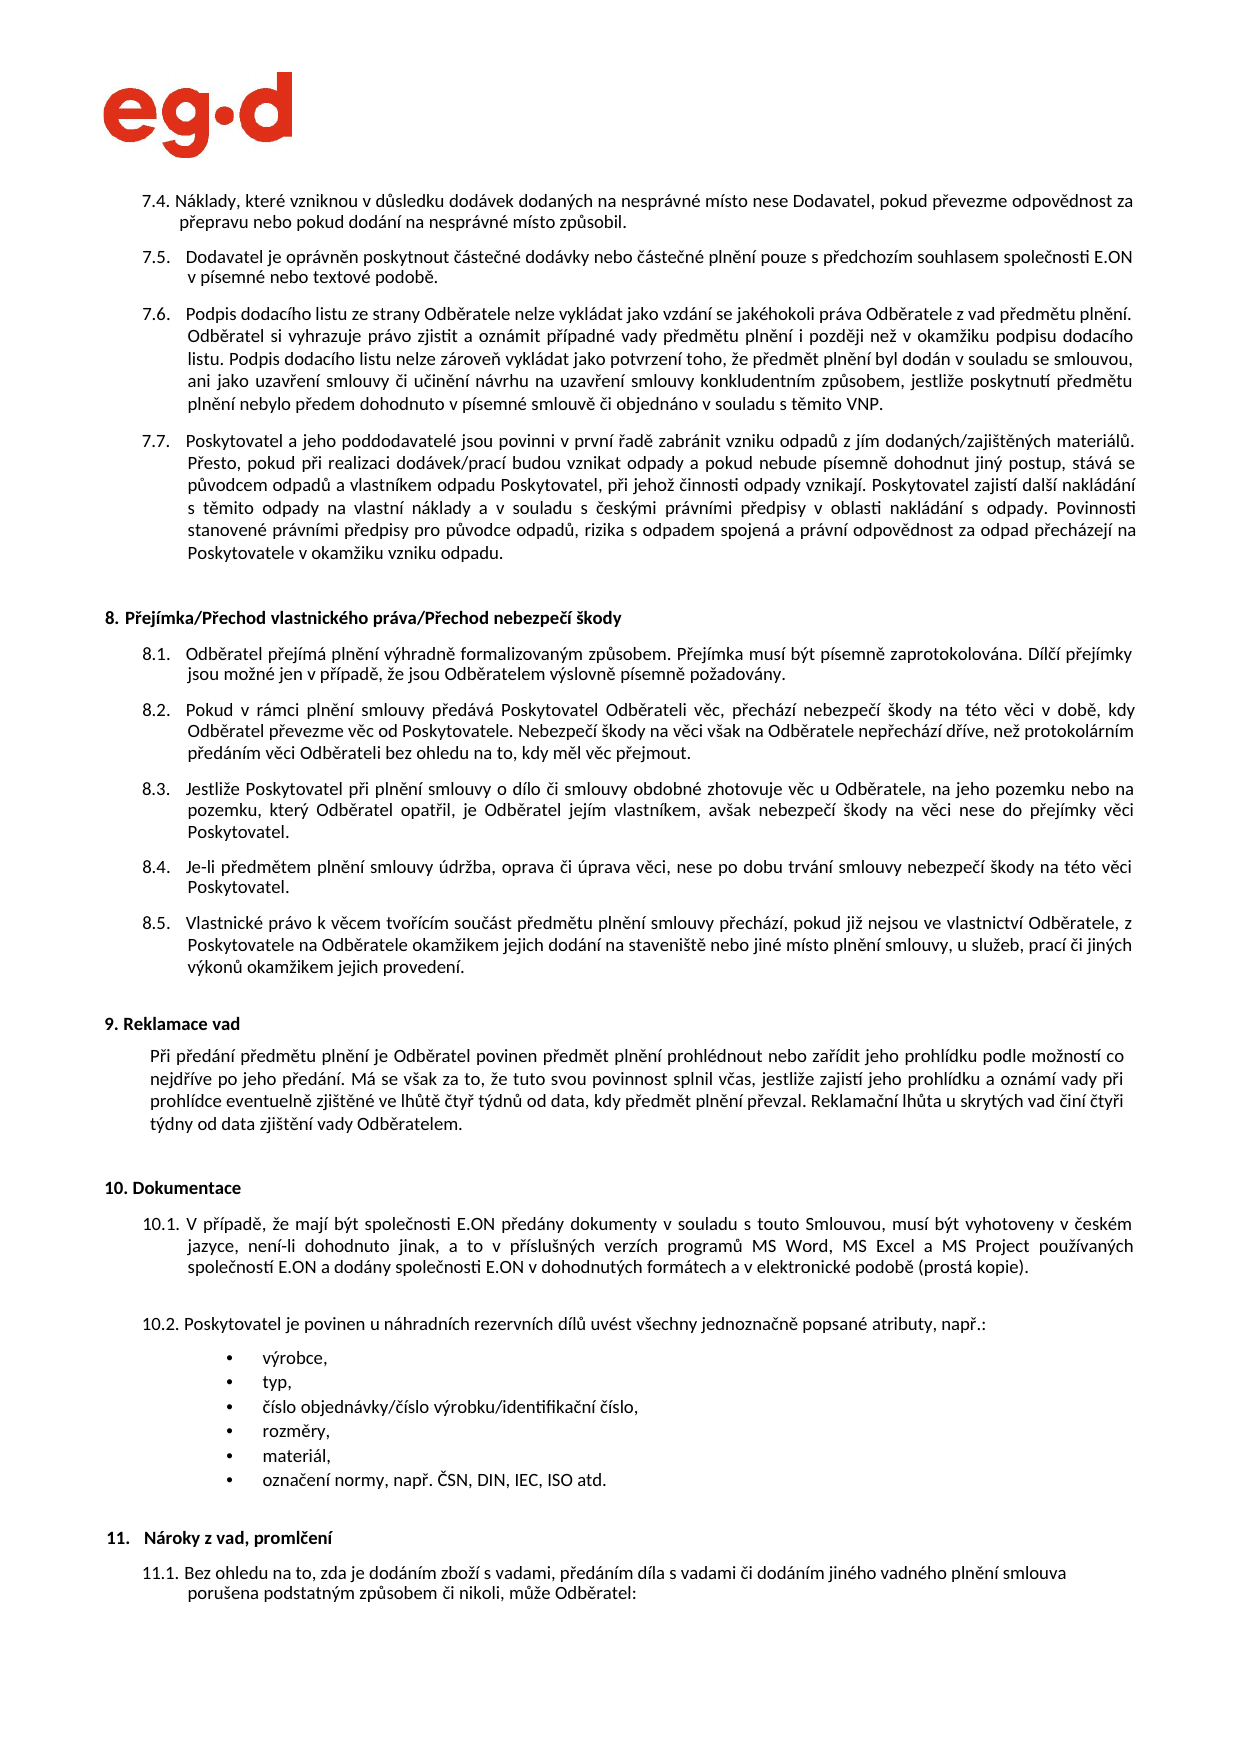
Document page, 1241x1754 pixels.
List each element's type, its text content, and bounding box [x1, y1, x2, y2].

subtitle Reklamace vad [104, 1012, 1163, 1035]
list Podpis dodacího listu ze strany Odběratele nelze vykládat jako vzdání se jakéhokoli práva Odběratele z vad předmětu plnění. Odběratel si vyhrazuje právo zjistit a oznámit případné vady předmětu plnění i později než v okamžiku podpisu dodacího listu. Podpis dodacího listu nelze zároveň vykládat jako potvrzení toho, že předmět plnění byl dodán v souladu se smlouvou, ani jako uzavření smlouvy či učinění návrhu na uzavření smlouvy konkludentním způsobem, jestliže poskytnutí předmětu plnění nebylo předem dohodnuto v písemné smlouvě či objednáno v souladu s těmito VNP. [142, 302, 1134, 414]
list Jestliže Poskytovatel při plnění smlouvy o dílo či smlouvy obdobné zhotovuje věc u Odběratele, na jeho pozemku nebo na pozemku, který Odběratel opatřil, je Odběratel jejím vlastníkem, avšak nebezpečí škody na věci nese do přejímky věci Poskytovatel. [142, 778, 1136, 843]
list Odběratel přejímá plnění výhradně formalizovaným způsobem. Přejímka musí být písemně zaprotokolována. Dílčí přejímky jsou možné jen v případě, že jsou Odběratelem výslovně písemně požadovány. [142, 643, 1134, 685]
subtitle Přejímka/Přechod vlastnického práva/Přechod nebezpečí škody [105, 606, 1163, 629]
list Vlastnické právo k věcem tvořícím součást předmětu plnění smlouvy přechází, pokud již nejsou ve vlastnictví Odběratele, z Poskytovatele na Odběratele okamžikem jejich dodání na staveniště nebo jiné místo plnění smlouvy, u služeb, prací či jiných výkonů okamžikem jejich provedení. [142, 912, 1134, 978]
list Je-li předmětem plnění smlouvy údržba, oprava či úprava věci, nese po dobu trvání smlouvy nebezpečí škody na této věci Poskytovatel. [142, 857, 1134, 899]
list Poskytovatel je povinen u náhradních rezervních dílů uvést všechny jednoznačně popsané atributy, např.: [142, 1312, 1163, 1334]
list označení normy, např. ČSN, DIN, IEC, ISO atd. [226, 1468, 1163, 1491]
list Pokud v rámci plnění smlouvy předává Poskytovatel Odběrateli věc, přechází nebezpečí škody na této věci v době, kdy Odběratel převezme věc od Poskytovatele. Nebezpečí škody na věci však na Odběratele nepřechází dříve, než protokolárním předáním věci Odběrateli bez ohledu na to, kdy měl věc přejmout. [142, 699, 1136, 764]
list materiál, [226, 1444, 1163, 1467]
picture [103, 72, 292, 158]
subtitle Dokumentace [104, 1177, 1163, 1199]
list Dodavatel je oprávněn poskytnout částečné dodávky nebo částečné plnění pouze s předchozím souhlasem společnosti E.ON v písemné nebo textové podobě. [142, 247, 1134, 288]
list typ, [226, 1371, 1163, 1393]
text Při předání předmětu plnění je Odběratel povinen předmět plnění prohlédnout nebo zařídit jeho prohlídku podle možností co nejdříve po jeho předání. Má se však za to, že tuto svou povinnost splnil včas, jestliže zajistí jeho prohlídku a oznámí vady při prohlídce eventuelně zjištěné ve lhůtě čtyř týdnů od data, kdy předmět plnění převzal. Reklamační lhůta u skrytých vad činí čtyři týdny od data zjištění vady Odběratelem. [150, 1045, 1126, 1135]
list výrobce, [226, 1346, 1163, 1369]
list Bez ohledu na to, zda je dodáním zboží s vadami, předáním díla s vadami či dodáním jiného vadného plnění smlouva porušena podstatným způsobem či nikoli, může Odběratel: [142, 1562, 1068, 1604]
subtitle Nároky z vad, promlčení [106, 1526, 1163, 1549]
list V případě, že mají být společnosti E.ON předány dokumenty v souladu s touto Smlouvou, musí být vyhotoveny v českém jazyce, není-li dohodnuto jinak, a to v příslušných verzích programů MS Word, MS Excel a MS Project používaných společností E.ON a dodány společnosti E.ON v dohodnutých formátech a v elektronické podobě (prostá kopie). [142, 1213, 1134, 1279]
list Poskytovatel a jeho poddodavatelé jsou povinni v první řadě zabránit vzniku odpadů z jím dodaných/zajištěných materiálů. Přesto, pokud při realizaci dodávek/prací budou vznikat odpady a pokud nebude písemně dohodnut jiný postup, stává se původcem odpadů a vlastníkem odpadu Poskytovatel, při jehož činnosti odpady vznikají. Poskytovatel zajistí další nakládání s těmito odpady na vlastní náklady a v souladu s českými právními předpisy v oblasti nakládání s odpady. Povinnosti stanovené právními předpisy pro původce odpadů, rizika s odpadem spojená a právní odpovědnost za odpad přecházejí na Poskytovatele v okamžiku vzniku odpadu. [142, 429, 1136, 564]
list rozměry, [226, 1419, 1163, 1442]
list číslo objednávky/číslo výrobku/identifikační číslo, [226, 1395, 1163, 1418]
list Náklady, které vzniknou v důsledku dodávek dodaných na nesprávné místo nese Dodavatel, pokud převezme odpovědnost za přepravu nebo pokud dodání na nesprávné místo způsobil. [142, 191, 1134, 233]
